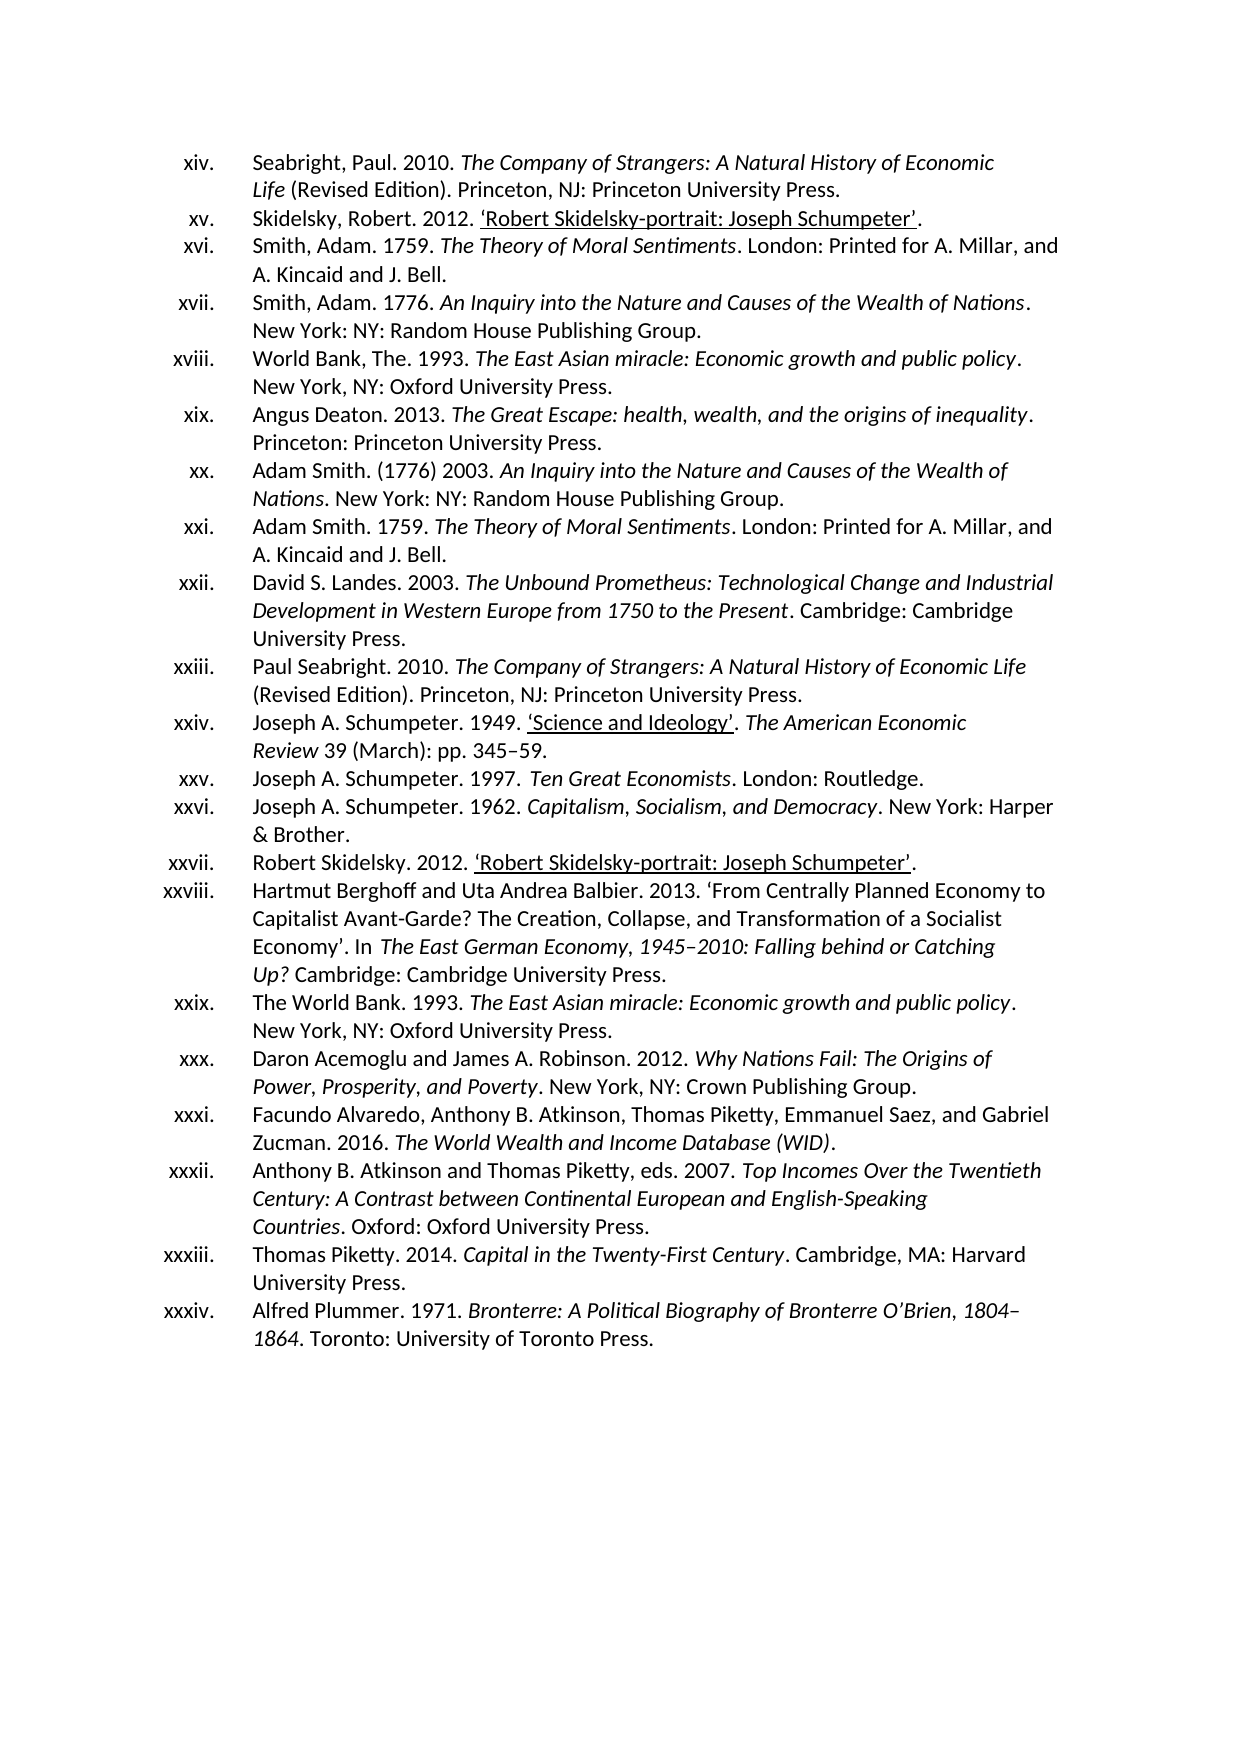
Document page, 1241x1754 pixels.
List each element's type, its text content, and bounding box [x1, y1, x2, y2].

list World Bank, The. 1993. The East Asian miracle: Economic growth and public policy. New York, NY: Oxford University Press. [215, 344, 1063, 400]
list Anthony B. Atkinson and Thomas Piketty, eds. 2007. Top Incomes Over the Twentieth Century: A Contrast between Continental European and English-Speaking Countries. Oxford: Oxford University Press. [215, 1156, 1063, 1240]
list Seabright, Paul. 2010. The Company of Strangers: A Natural History of Economic Life (Revised Edition). Princeton, NJ: Princeton University Press. [215, 148, 1063, 204]
list Thomas Piketty. 2014. Capital in the Twenty-First Century. Cambridge, MA: Harvard University Press. [215, 1240, 1063, 1296]
list Joseph A. Schumpeter. 1949. ‘Science and Ideology’. The American Economic Review 39 (March): pp. 345–59. [215, 708, 1063, 764]
list David S. Landes. 2003. The Unbound Prometheus: Technological Change and Industrial Development in Western Europe from 1750 to the Present. Cambridge: Cambridge University Press. [215, 568, 1063, 652]
list Joseph A. Schumpeter. 1962. Capitalism, Socialism, and Democracy. New York: Harper & Brother. [215, 792, 1063, 848]
list Joseph A. Schumpeter. 1997. Ten Great Economists. London: Routledge. [215, 764, 1063, 792]
list Robert Skidelsky. 2012. ‘Robert Skidelsky-portrait: Joseph Schumpeter’. [215, 848, 1063, 876]
list Skidelsky, Robert. 2012. ‘Robert Skidelsky-portrait: Joseph Schumpeter’. [215, 204, 1063, 232]
list Adam Smith. (1776) 2003. An Inquiry into the Nature and Causes of the Wealth of Nations. New York: NY: Random House Publishing Group. [215, 456, 1063, 512]
list Smith, Adam. 1776. An Inquiry into the Nature and Causes of the Wealth of Nations. New York: NY: Random House Publishing Group. [215, 288, 1063, 344]
list Angus Deaton. 2013. The Great Escape: health, wealth, and the origins of inequality. Princeton: Princeton University Press. [215, 400, 1063, 456]
list Hartmut Berghoff and Uta Andrea Balbier. 2013. ‘From Centrally Planned Economy to Capitalist Avant-Garde? The Creation, Collapse, and Transformation of a Socialist Economy’. In The East German Economy, 1945–2010: Falling behind or Catching Up? Cambridge: Cambridge University Press. [215, 876, 1063, 988]
list Paul Seabright. 2010. The Company of Strangers: A Natural History of Economic Life (Revised Edition). Princeton, NJ: Princeton University Press. [215, 652, 1063, 708]
list Smith, Adam. 1759. The Theory of Moral Sentiments. London: Printed for A. Millar, and A. Kincaid and J. Bell. [215, 232, 1063, 288]
list Adam Smith. 1759. The Theory of Moral Sentiments. London: Printed for A. Millar, and A. Kincaid and J. Bell. [215, 512, 1063, 568]
list Daron Acemoglu and James A. Robinson. 2012. Why Nations Fail: The Origins of Power, Prosperity, and Poverty. New York, NY: Crown Publishing Group. [215, 1044, 1063, 1100]
list Alfred Plummer. 1971. Bronterre: A Political Biography of Bronterre O’Brien, 1804–1864. Toronto: University of Toronto Press. [215, 1296, 1063, 1352]
list The World Bank. 1993. The East Asian miracle: Economic growth and public policy. New York, NY: Oxford University Press. [215, 988, 1063, 1044]
list Facundo Alvaredo, Anthony B. Atkinson, Thomas Piketty, Emmanuel Saez, and Gabriel Zucman. 2016. The World Wealth and Income Database (WID). [215, 1100, 1063, 1156]
